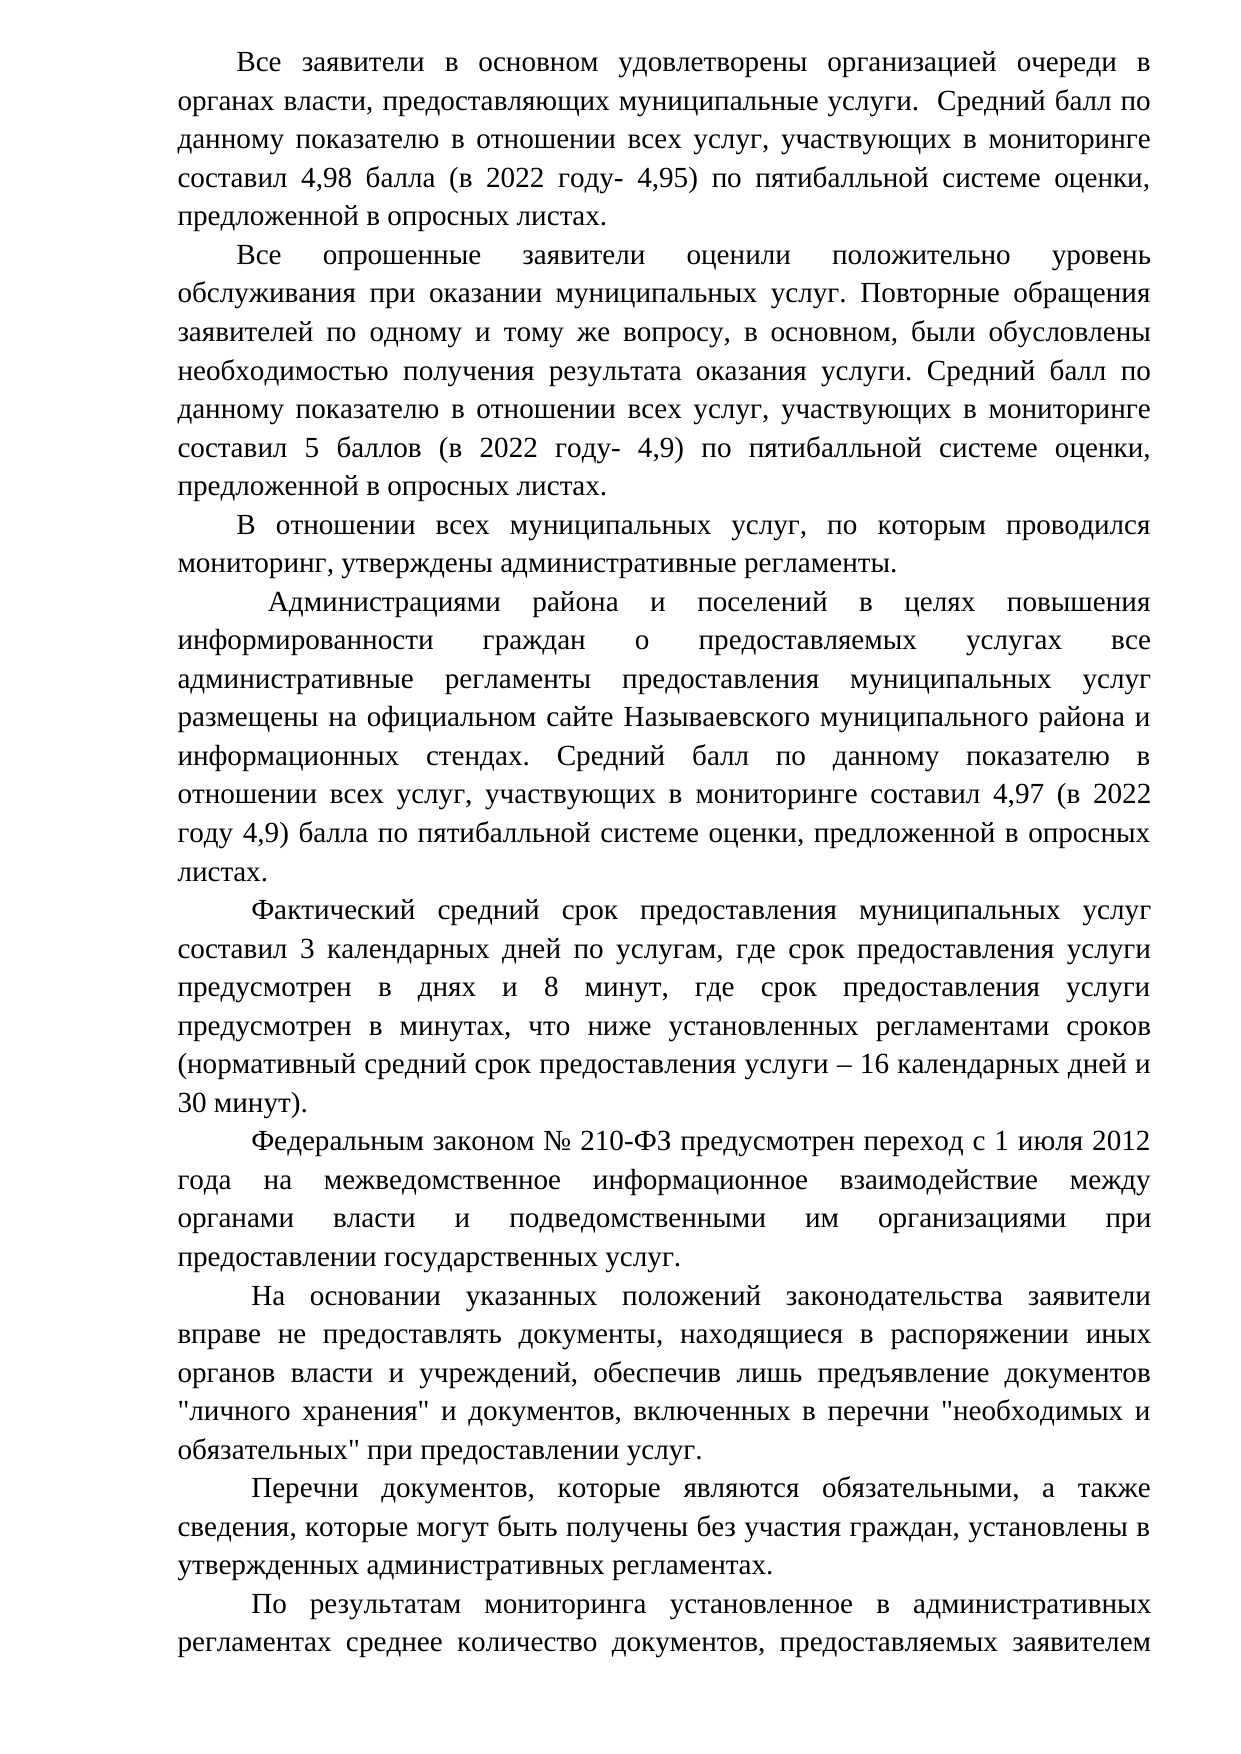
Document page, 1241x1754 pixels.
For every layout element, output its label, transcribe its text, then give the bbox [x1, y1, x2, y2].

text На основании указанных положений законодательства заявители вправе не предоставлять документы, находящиеся в распоряжении иных органов власти и учреждений, обеспечив лишь предъявление документов "личного хранения" и документов, включенных в перечни "необходимых и обязательных" при предоставлении услуг. [177, 1278, 1152, 1465]
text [177, 1586, 1152, 1658]
text Федеральным законом № 210-ФЗ предусмотрен переход с 1 июля 2012 года на межведомственное информационное взаимодействие между органами власти и подведомственными им организациями при предоставлении государственных услуг. [177, 1123, 1152, 1273]
text Перечни документов, которые являются обязательными, а также сведения, которые могут быть получены без участия граждан, установлены в утвержденных административных регламентах. [177, 1470, 1152, 1581]
text Администрациями района и поселений в целях повышения информированности граждан о предоставляемых услугах все административные регламенты предоставления муниципальных услуг размещены на официальном сайте Называевского муниципального района и информационных стендах. Средний балл по данному показателю в отношении всех услуг, участвующих в мониторинге составил 4,97 (в 2022 году 4,9) балла по пятибалльной системе оценки, предложенной в опросных листах. [177, 584, 1152, 887]
text Фактический средний срок предоставления муниципальных услуг составил 3 календарных дней по услугам, где срок предоставления услуги предусмотрен в днях и 8 минут, где срок предоставления услуги предусмотрен в минутах, что ниже установленных регламентами сроков (нормативный средний срок предоставления услуги – 16 календарных дней и 30 минут). [177, 892, 1152, 1118]
text Все заявители в основном удовлетворены организацией очереди в органах власти, предоставляющих муниципальные услуги. Средний балл по данному показателю в отношении всех услуг, участвующих в мониторинге составил 4,98 балла (в 2022 году- 4,95) по пятибалльной системе оценки, предложенной в опросных листах. [177, 44, 1152, 232]
text Все опрошенные заявители оценили положительно уровень обслуживания при оказании муниципальных услуг. Повторные обращения заявителей по одному и тому же вопросу, в основном, были обусловлены необходимостью получения результата оказания услуги. Средний балл по данному показателю в отношении всех услуг, участвующих в мониторинге составил 5 баллов (в 2022 году- 4,9) по пятибалльной системе оценки, предложенной в опросных листах. [177, 237, 1152, 502]
text В отношении всех муниципальных услуг, по которым проводился мониторинг, утверждены административные регламенты. [177, 507, 1152, 579]
